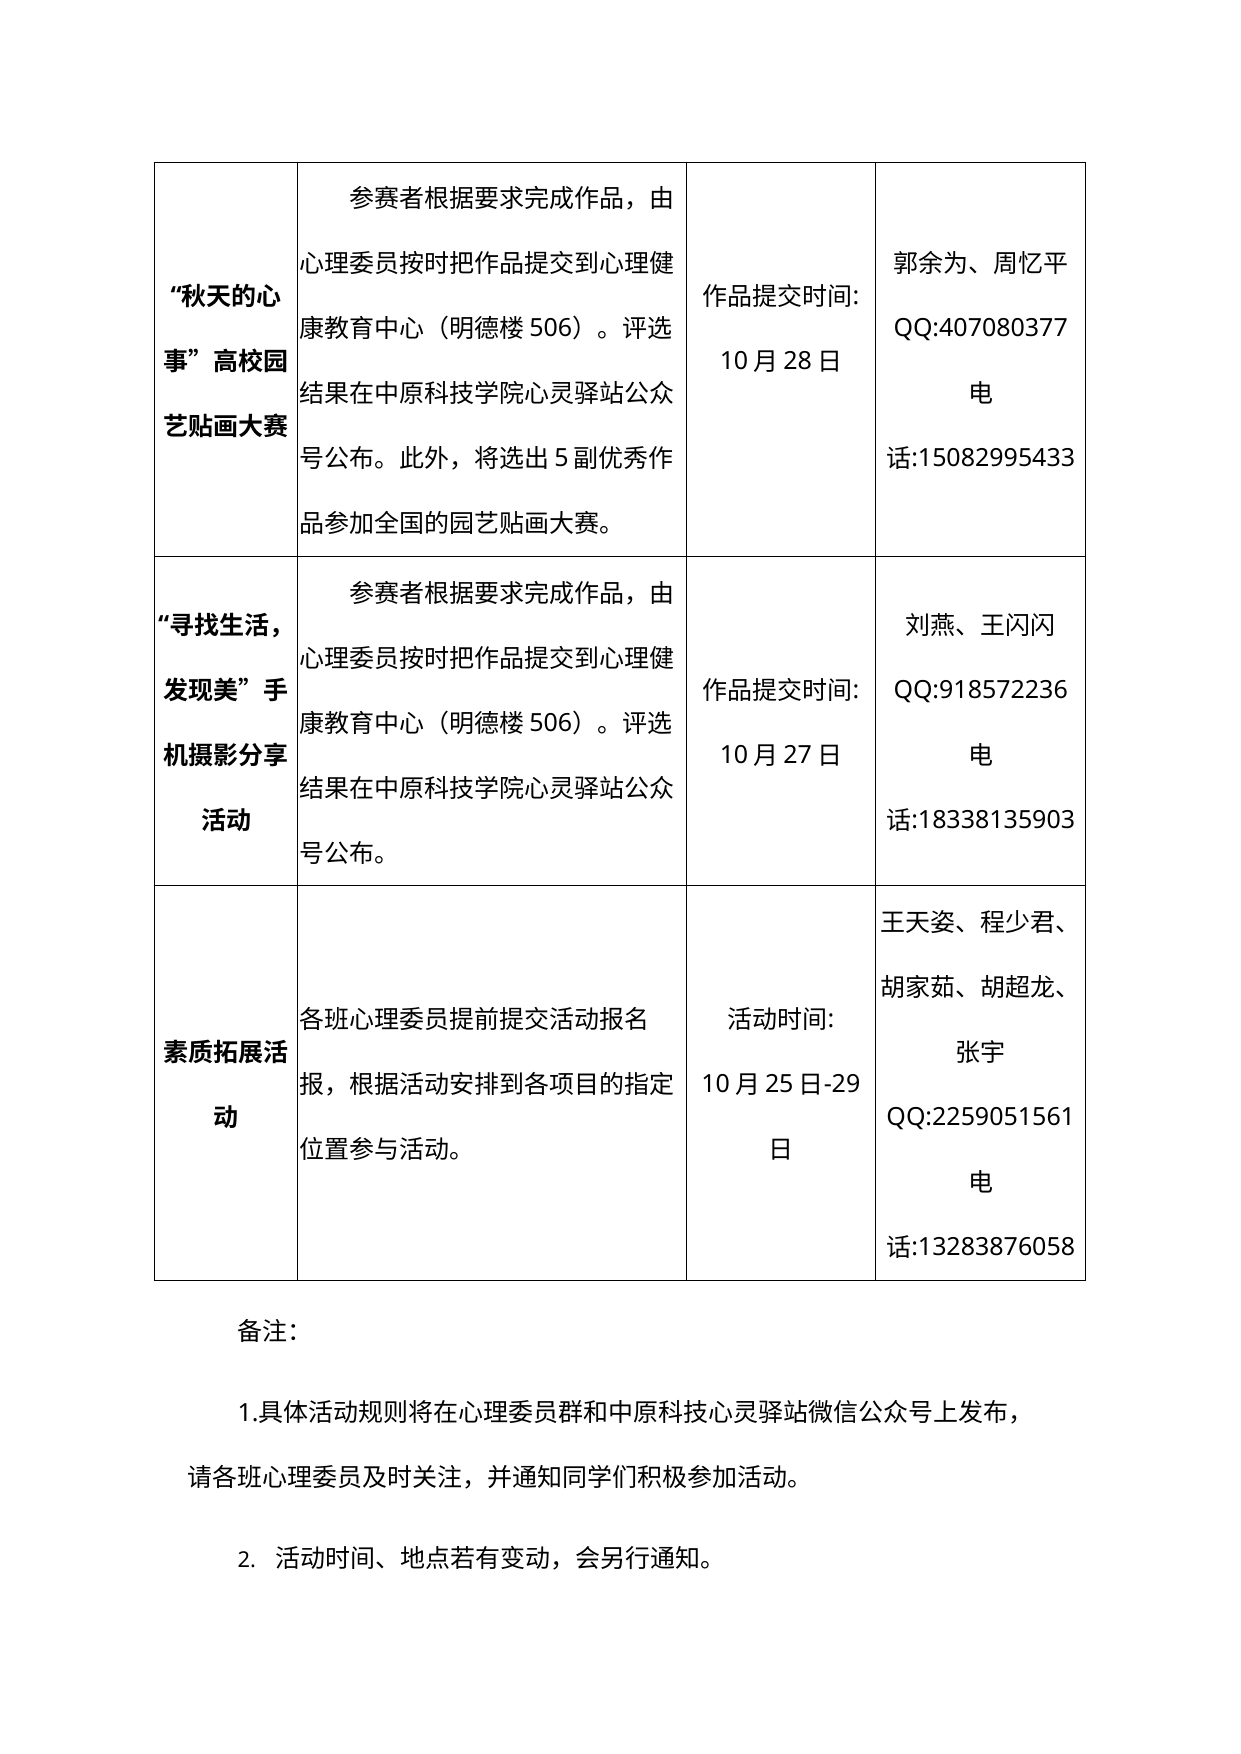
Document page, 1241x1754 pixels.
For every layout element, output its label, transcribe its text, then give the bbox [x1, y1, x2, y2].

table_cell 作品提交时间: 10月28日 [687, 163, 875, 556]
list 活动时间、地点若有变动，会另行通知。 [187, 1524, 1053, 1589]
table_cell 王天姿、程少君、胡家茹、胡超龙、张宇 QQ:2259051561 电话:13283876058 [876, 886, 1085, 1279]
table_cell “秋天的心事”高校园艺贴画大赛 [155, 163, 297, 556]
table_cell “寻找生活，发现美”手机摄影分享活动 [155, 557, 297, 885]
table_cell 活动时间: 10月25日-29日 [687, 886, 875, 1279]
table_cell 刘燕、王闪闪 QQ:918572236 电话:18338135903 [876, 557, 1085, 885]
text 1.具体活动规则将在心理委员群和中原科技心灵驿站微信公众号上发布，请各班心理委员及时关注，并通知同学们积极参加活动。 [187, 1378, 1053, 1508]
table_cell 素质拓展活动 [155, 886, 297, 1279]
table_cell 各班心理委员提前提交活动报名报，根据活动安排到各项目的指定位置参与活动。 [298, 886, 686, 1279]
table_cell 参赛者根据要求完成作品，由心理委员按时把作品提交到心理健康教育中心（明德楼506）。评选结果在中原科技学院心灵驿站公众号公布。 [298, 557, 686, 885]
table_cell 作品提交时间: 10月27日 [687, 557, 875, 885]
table_cell 郭余为、周忆平 QQ:407080377 电话:15082995433 [876, 163, 1085, 556]
table_cell 参赛者根据要求完成作品，由心理委员按时把作品提交到心理健康教育中心（明德楼506）。评选结果在中原科技学院心灵驿站公众号公布。此外，将选出5副优秀作品参加全国的园艺贴画大赛。 [298, 163, 686, 556]
text 备注： [187, 1297, 1053, 1362]
